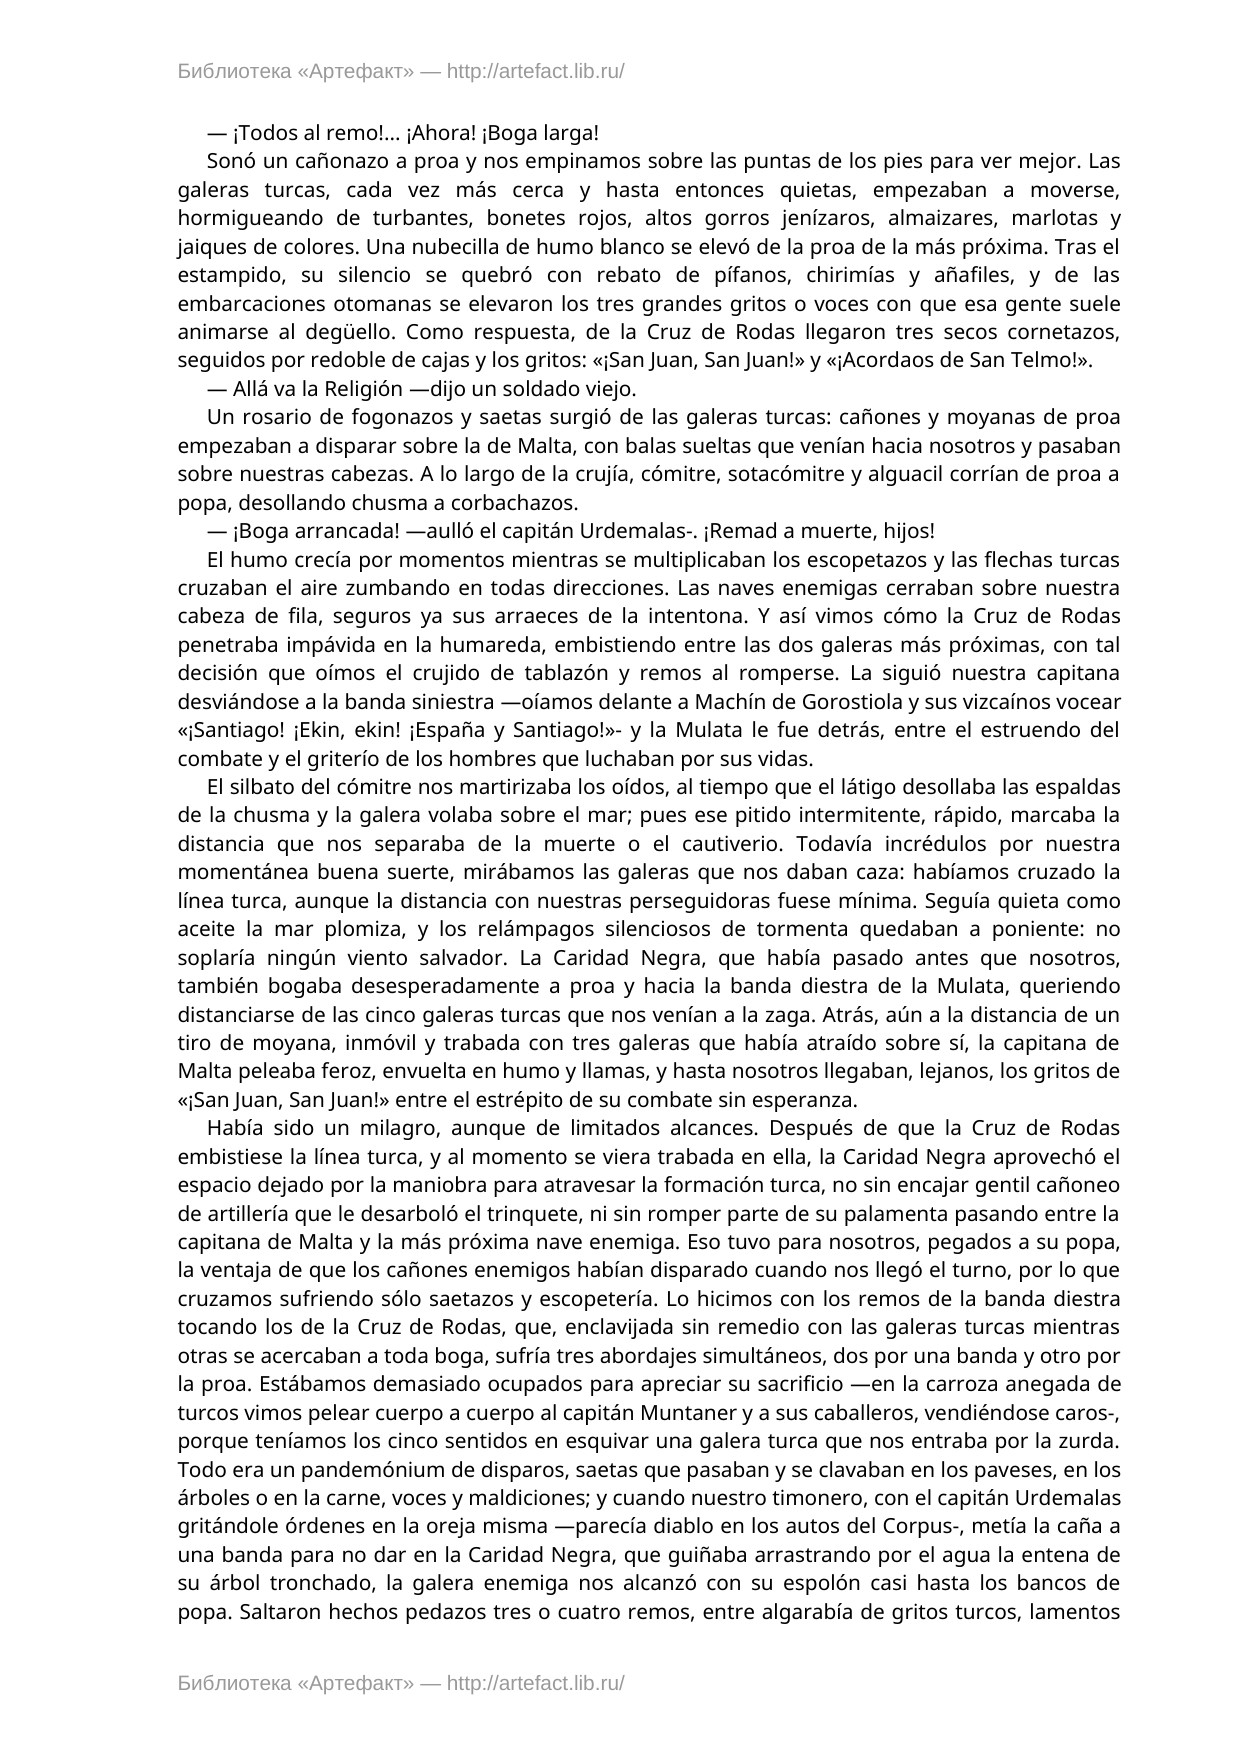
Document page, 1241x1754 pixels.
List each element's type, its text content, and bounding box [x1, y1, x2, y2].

text Sonó un cañonazo a proa y nos empinamos sobre las puntas de los pies para ver mejor. Las galeras turcas, cada vez más cerca y hasta entonces quietas, empezaban a moverse, hormigueando de turbantes, bonetes rojos, altos gorros jenízaros, almaizares, marlotas y jaiques de colores. Una nubecilla de humo blanco se elevó de la proa de la más próxima. Tras el estampido, su silencio se quebró con rebato de pífanos, chirimías y añafiles, y de las embarcaciones otomanas se elevaron los tres grandes gritos o voces con que esa gente suele animarse al degüello. Como respuesta, de la Cruz de Rodas llegaron tres secos cornetazos, seguidos por redoble de cajas y los gritos: «¡San Juan, San Juan!» y «¡Acordaos de San Telmo!». [177, 147, 1122, 374]
text — Allá va la Religión —dijo un soldado viejo. [177, 374, 1122, 402]
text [177, 1113, 1122, 1625]
text El humo crecía por momentos mientras se multiplicaban los escopetazos y las flechas turcas cruzaban el aire zumbando en todas direcciones. Las naves enemigas cerraban sobre nuestra cabeza de fila, seguros ya sus arraeces de la intentona. Y así vimos cómo la Cruz de Rodas penetraba impávida en la humareda, embistiendo entre las dos galeras más próximas, con tal decisión que oímos el crujido de tablazón y remos al romperse. La siguió nuestra capitana desviándose a la banda siniestra —oíamos delante a Machín de Gorostiola y sus vizcaínos vocear «¡Santiago! ¡Ekin, ekin! ¡España y Santiago!»- y la Mulata le fue detrás, entre el estruendo del combate y el griterío de los hombres que luchaban por sus vidas. [177, 545, 1122, 772]
text — ¡Boga arrancada! —aulló el capitán Urdemalas-. ¡Remad a muerte, hijos! [177, 516, 1122, 545]
text — ¡Todos al remo!... ¡Ahora! ¡Boga larga! [177, 118, 1122, 147]
text El silbato del cómitre nos martirizaba los oídos, al tiempo que el látigo desollaba las espaldas de la chusma y la galera volaba sobre el mar; pues ese pitido intermitente, rápido, marcaba la distancia que nos separaba de la muerte o el cautiverio. Todavía incrédulos por nuestra momentánea buena suerte, mirábamos las galeras que nos daban caza: habíamos cruzado la línea turca, aunque la distancia con nuestras perseguidoras fuese mínima. Seguía quieta como aceite la mar plomiza, y los relámpagos silenciosos de tormenta quedaban a poniente: no soplaría ningún viento salvador. La Caridad Negra, que había pasado antes que nosotros, también bogaba desesperadamente a proa y hacia la banda diestra de la Mulata, queriendo distanciarse de las cinco galeras turcas que nos venían a la zaga. Atrás, aún a la distancia de un tiro de moyana, inmóvil y trabada con tres galeras que había atraído sobre sí, la capitana de Malta peleaba feroz, envuelta en humo y llamas, y hasta nosotros llegaban, lejanos, los gritos de «¡San Juan, San Juan!» entre el estrépito de su combate sin esperanza. [177, 772, 1122, 1113]
text Un rosario de fogonazos y saetas surgió de las galeras turcas: cañones y moyanas de proa empezaban a disparar sobre la de Malta, con balas sueltas que venían hacia nosotros y pasaban sobre nuestras cabezas. A lo largo de la crujía, cómitre, sotacómitre y alguacil corrían de proa a popa, desollando chusma a corbachazos. [177, 402, 1122, 516]
